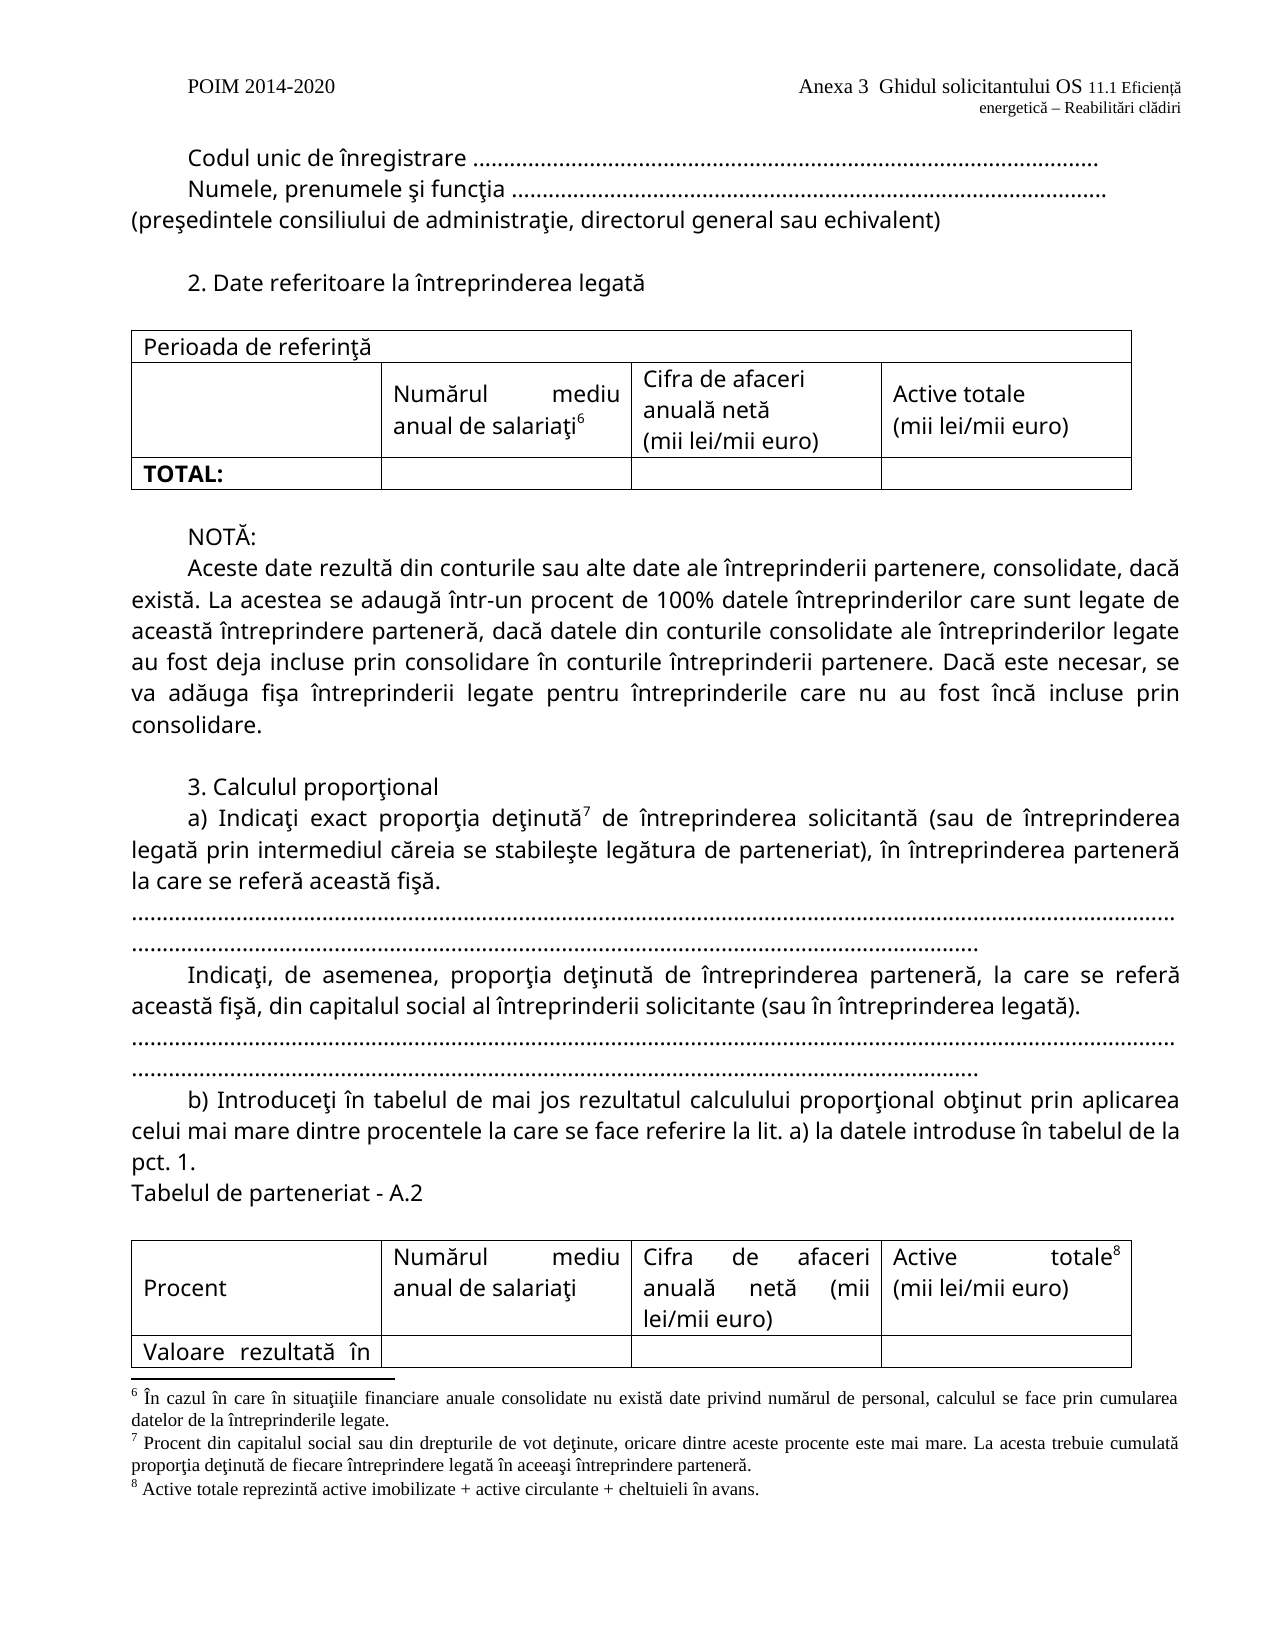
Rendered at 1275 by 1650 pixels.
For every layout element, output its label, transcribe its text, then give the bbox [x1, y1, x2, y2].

table_cell [882, 1336, 1131, 1367]
text Tabelul de parteneriat - A.2 [131, 1177, 1181, 1209]
table_header Cifra de afaceri anuală netă (mii lei/mii euro) [632, 1241, 881, 1335]
table_header Active totale (mii lei/mii euro) [882, 1241, 1131, 1335]
table_cell [882, 458, 1131, 489]
table_cell [382, 1336, 631, 1367]
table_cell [132, 1336, 381, 1367]
table_cell Cifra de afaceri anuală netă (mii lei/mii euro) [632, 363, 881, 457]
text b) Introduceţi în tabelul de mai jos rezultatul calculului proporţional obţinut prin aplicarea celui mai mare dintre procentele la care se face referire la lit. a) la datele introduse în tabelul de la pct. 1. [131, 1084, 1181, 1177]
table_header Perioada de referinţă [132, 331, 1131, 362]
table_cell TOTAL: [132, 458, 381, 489]
text .................................................................................................................................................................................................................................................................................................................... [131, 896, 1181, 959]
text 3. Calculul proporţional [131, 771, 1181, 802]
table_cell Active totale (mii lei/mii euro) [882, 363, 1131, 457]
table_cell Numărul mediu anual de salariaţi [382, 363, 631, 457]
text a) Indicaţi exact proporţia deţinută de întreprinderea solicitantă (sau de întreprinderea legată prin intermediul căreia se stabileşte legătura de parteneriat), în întreprinderea parteneră la care se referă această fişă. [131, 802, 1181, 896]
text .................................................................................................................................................................................................................................................................................................................... [131, 1021, 1181, 1084]
table_cell [132, 363, 381, 457]
text Numele, prenumele şi funcţia ................................................................................................. [131, 173, 1181, 204]
text 2. Date referitoare la întreprinderea legată [131, 267, 1181, 298]
text Indicaţi, de asemenea, proporţia deţinută de întreprinderea parteneră, la care se referă această fişă, din capitalul social al întreprinderii solicitante (sau în întreprinderea legată). [131, 959, 1181, 1021]
table_header Procent [132, 1241, 381, 1335]
text Aceste date rezultă din conturile sau alte date ale întreprinderii partenere, consolidate, dacă există. La acestea se adaugă într-un procent de 100% datele întreprinderilor care sunt legate de această întreprindere parteneră, dacă datele din conturile consolidate ale întreprinderilor legate au fost deja incluse prin consolidare în conturile întreprinderii partenere. Dacă este necesar, se va adăuga fişa întreprinderii legate pentru întreprinderile care nu au fost încă incluse prin consolidare. [131, 552, 1181, 740]
text Codul unic de înregistrare ...................................................................................................... [131, 142, 1181, 173]
text (preşedintele consiliului de administraţie, directorul general sau echivalent) [131, 204, 1181, 236]
table_header Numărul mediu anual de salariaţi [382, 1241, 631, 1335]
table_cell [632, 458, 881, 489]
table_cell [382, 458, 631, 489]
table_cell [632, 1336, 881, 1367]
text NOTĂ: [131, 521, 1181, 552]
